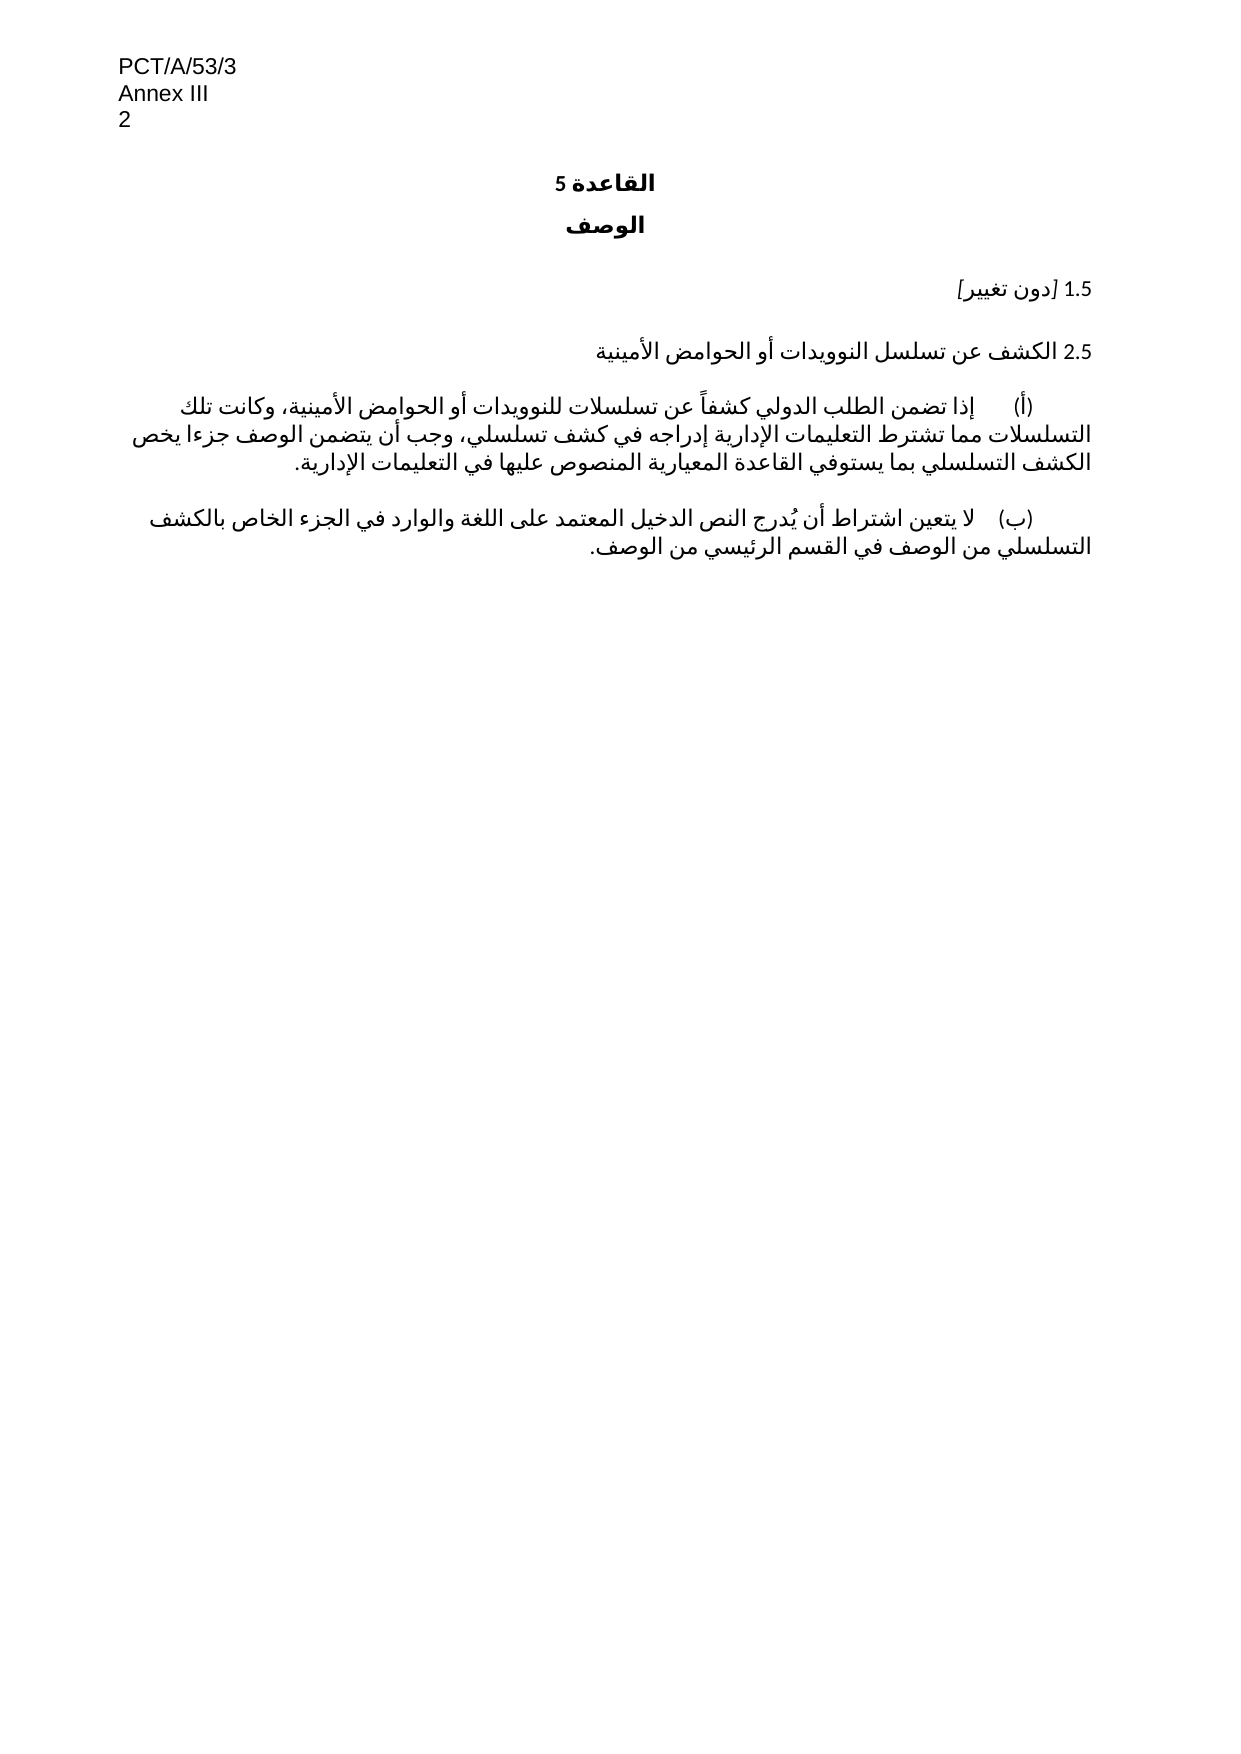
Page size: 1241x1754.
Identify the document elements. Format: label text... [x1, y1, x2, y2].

text (ب) لا يتعين اشتراط أن يُدرج النص الدخيل المعتمد على اللغة والوارد في الجزء الخاص بالكشف التسلسلي من الوصف في القسم الرئيسي من الوصف. [118, 504, 1092, 560]
text القاعدة 5 الوصف [118, 158, 1092, 242]
text 1.5 [دون تغيير] [118, 267, 1092, 304]
text 2.5 الكشف عن تسلسل النوويدات أو الحوامض الأمينية [118, 329, 1092, 367]
text (أ) إذا تضمن الطلب الدولي كشفاً عن تسلسلات للنوويدات أو الحوامض الأمينية، وكانت تلك التسلسلات مما تشترط التعليمات الإدارية إدراجه في كشف تسلسلي، وجب أن يتضمن الوصف جزءا يخص الكشف التسلسلي بما يستوفي القاعدة المعيارية المنصوص عليها في التعليمات الإدارية. [118, 392, 1092, 476]
